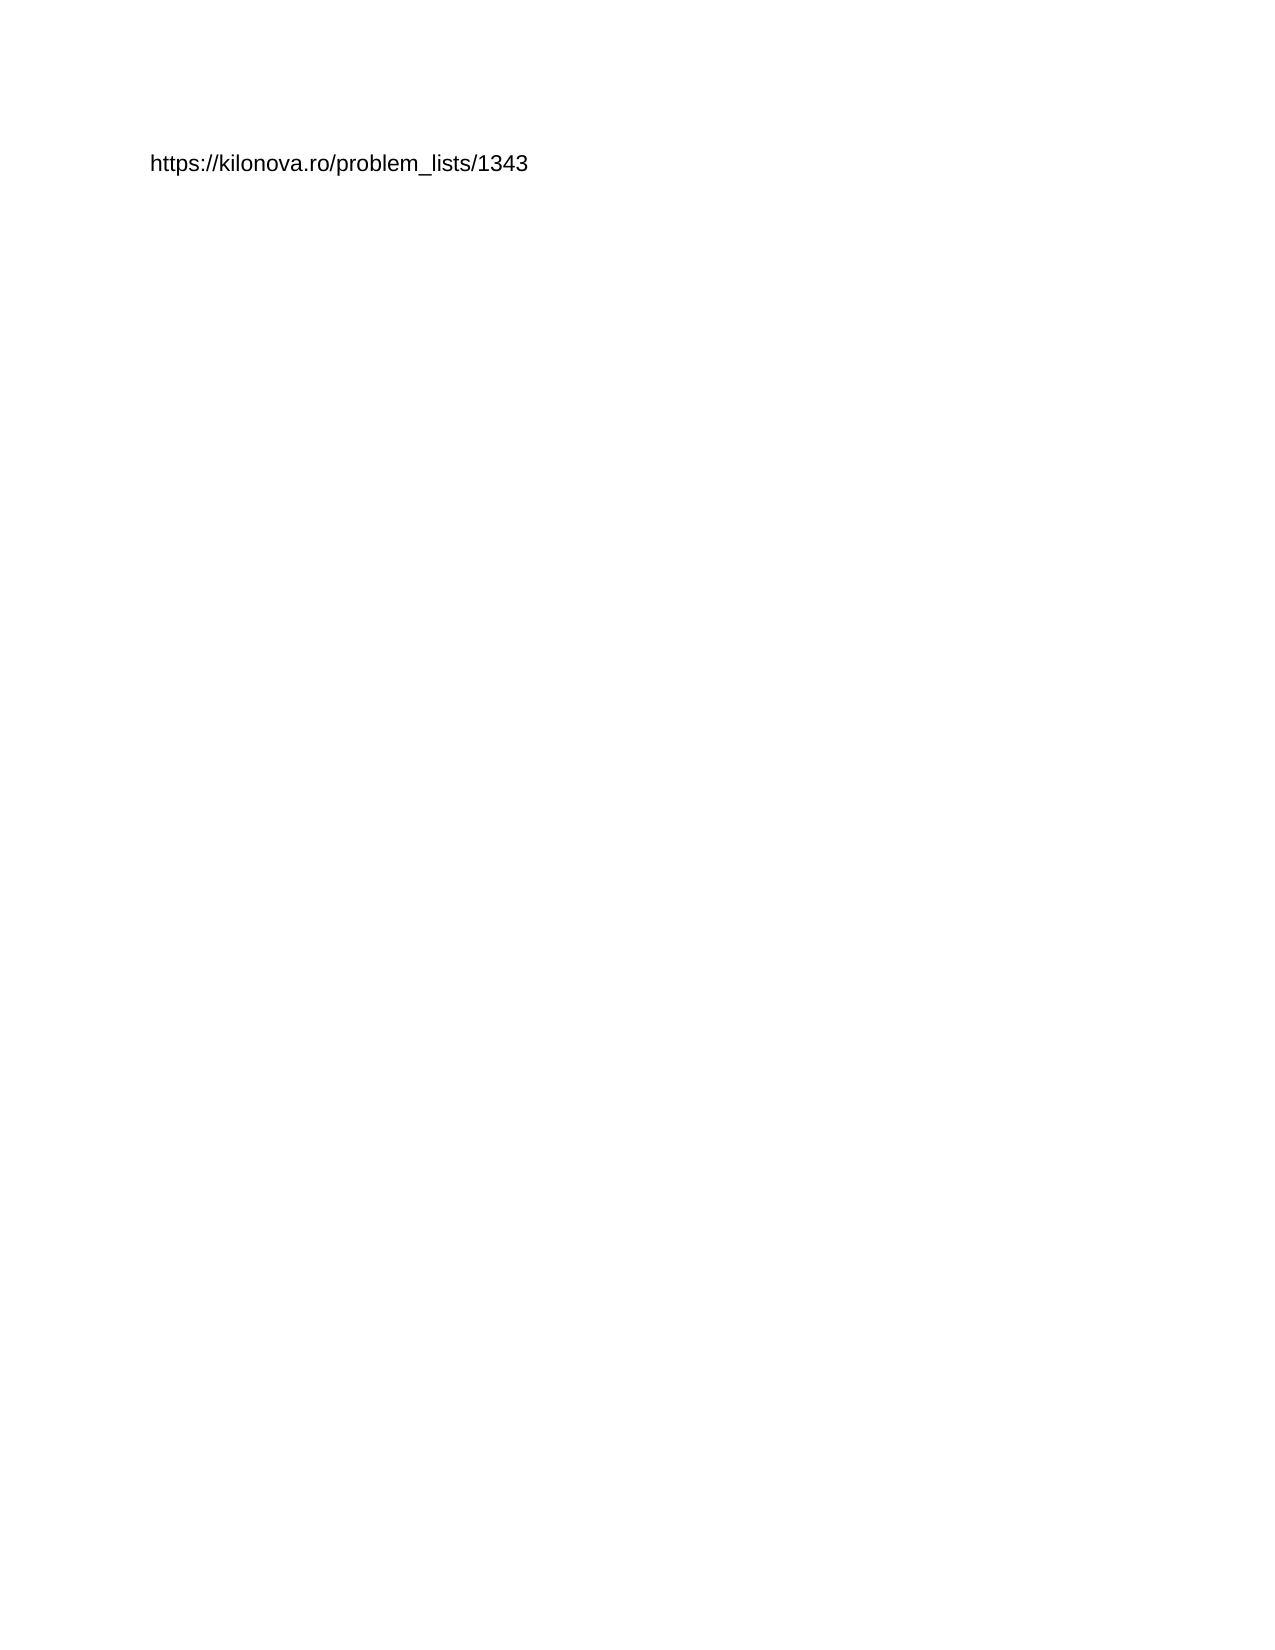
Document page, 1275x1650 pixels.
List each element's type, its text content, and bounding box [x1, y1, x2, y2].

text https://kilonova.ro/problem_lists/1343 [150, 150, 1125, 176]
